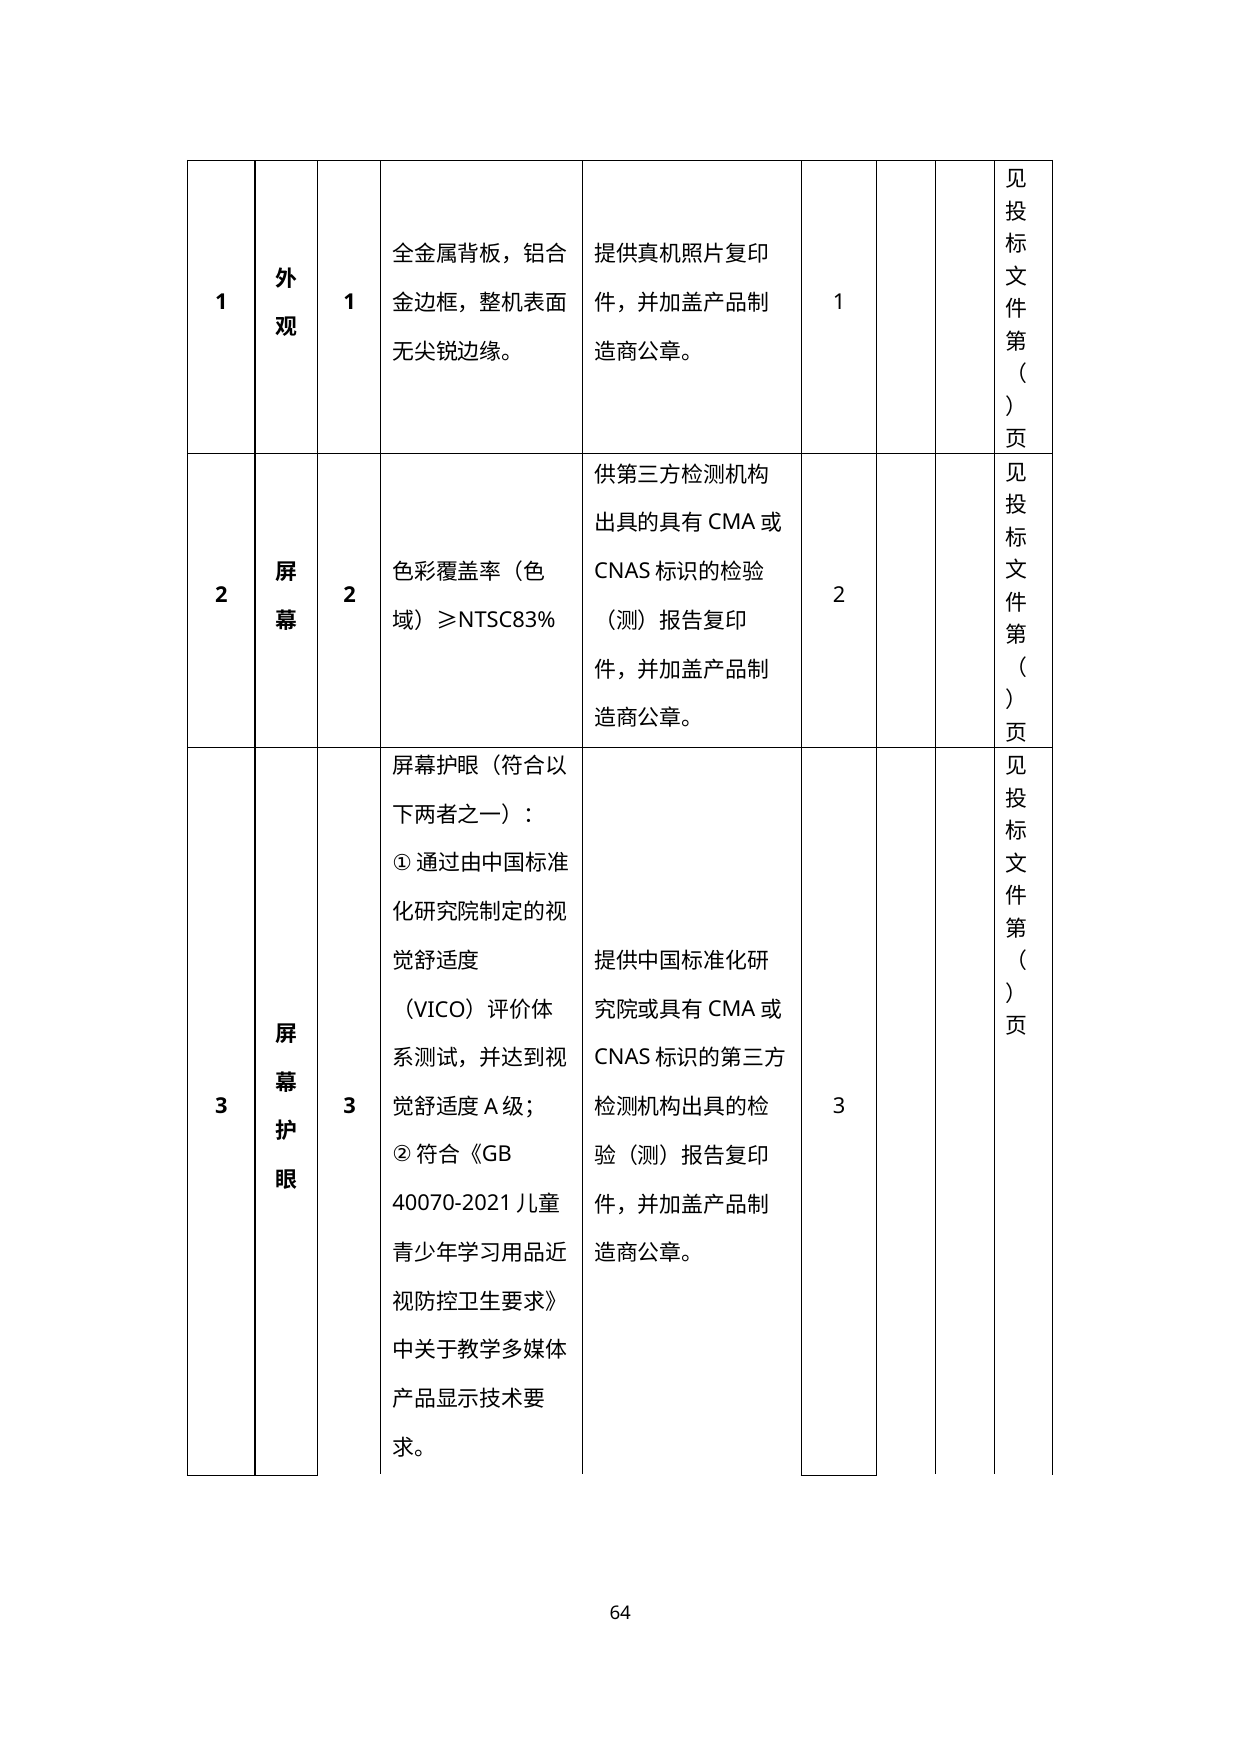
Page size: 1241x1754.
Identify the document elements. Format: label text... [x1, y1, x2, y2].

table_cell 见投标文件第（）页 [995, 161, 1052, 453]
table_cell 全金属背板，铝合金边框，整机表面无尖锐边缘。 [381, 161, 582, 453]
table_cell 2 [318, 454, 380, 747]
table_cell 1 [188, 161, 254, 453]
table_cell 3 [318, 748, 380, 1474]
table_cell 见投标文件第（）页 [995, 454, 1052, 747]
table_cell [936, 454, 994, 747]
table_cell 1 [802, 161, 876, 453]
table_cell 见投标文件第（）页 [995, 748, 1052, 1474]
table_cell 提供中国标准化研究院或具有CMA或CNAS标识的第三方检测机构出具的检验（测）报告复印件，并加盖产品制造商公章。 [583, 748, 801, 1474]
table_cell 3 [188, 748, 254, 1474]
table_cell 屏幕护眼（符合以下两者之一）： ①通过由中国标准化研究院制定的视觉舒适度（VICO）评价体系测试，并达到视觉舒适度A级； ②符合《GB 40070-2021儿童青少年学习用品近视防控卫生要求》中关于教学多媒体产品显示技术要求。 [381, 748, 582, 1474]
table_cell 外观 [256, 161, 317, 453]
table_cell 1 [318, 161, 380, 453]
table_cell [936, 748, 994, 1474]
table_cell [877, 161, 935, 453]
table_cell 供第三方检测机构出具的具有CMA或CNAS标识的检验（测）报告复印件，并加盖产品制造商公章。 [583, 454, 801, 747]
table_cell 3 [802, 748, 876, 1474]
table_cell 提供真机照片复印件，并加盖产品制造商公章。 [583, 161, 801, 453]
table_cell 屏幕 [256, 454, 317, 747]
table_cell [877, 748, 935, 1474]
table_cell [877, 454, 935, 747]
table_cell 屏幕护眼 [256, 748, 317, 1474]
table_cell 2 [802, 454, 876, 747]
table_cell 色彩覆盖率（色域）≥NTSC83% [381, 454, 582, 747]
table_cell [936, 161, 994, 453]
table_cell 2 [188, 454, 254, 747]
